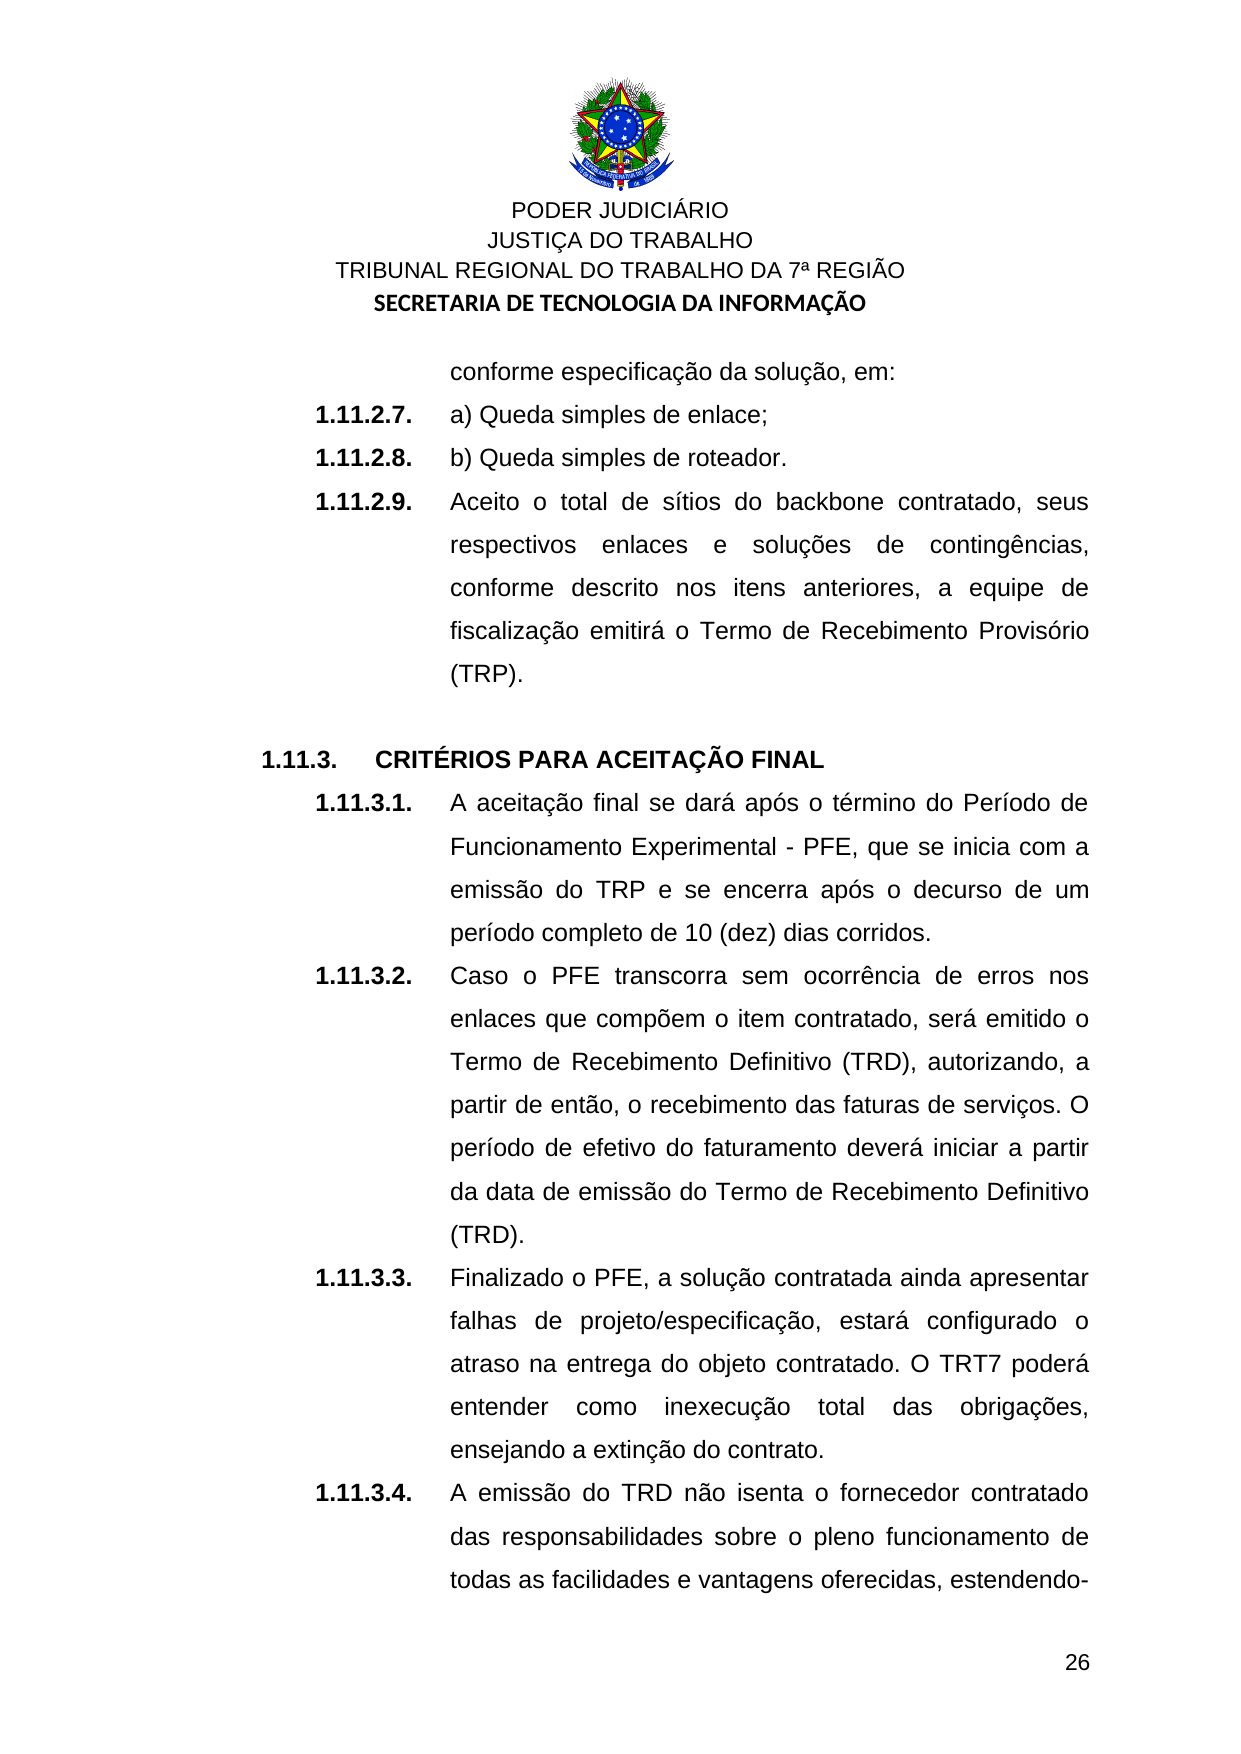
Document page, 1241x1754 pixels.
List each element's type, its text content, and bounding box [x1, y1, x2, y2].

list b) Queda simples de roteador. [412, 443, 1090, 472]
list a) Queda simples de enlace; [412, 400, 1090, 429]
list Finalizado o PFE, a solução contratada ainda apresentar falhas de projeto/especificação, estará configurado o atraso na entrega do objeto contratado. O TRT7 poderá entender como inexecução total das obrigações, ensejando a extinção do contrato. [412, 1263, 1090, 1464]
list CRITÉRIOS PARA ACEITAÇÃO FINAL [337, 745, 1090, 774]
picture [563, 75, 677, 193]
list Aceito o total de sítios do backbone contratado, seus respectivos enlaces e soluções de contingências, conforme descrito nos itens anteriores, a equipe de fiscalização emitirá o Termo de Recebimento Provisório (TRP). [412, 487, 1090, 688]
list A aceitação final se dará após o término do Período de Funcionamento Experimental - PFE, que se inicia com a emissão do TRP e se encerra após o decurso de um período completo de 10 (dez) dias corridos. [412, 788, 1090, 947]
list Caso o PFE transcorra sem ocorrência de erros nos enlaces que compõem o item contratado, será emitido o Termo de Recebimento Definitivo (TRD), autorizando, a partir de então, o recebimento das faturas de serviços. O período de efetivo do faturamento deverá iniciar a partir da data de emissão do Termo de Recebimento Definitivo (TRD). [412, 961, 1090, 1248]
list Verificação do tempo de comutação da contingência, conforme especificação da solução, em: [412, 357, 1090, 386]
